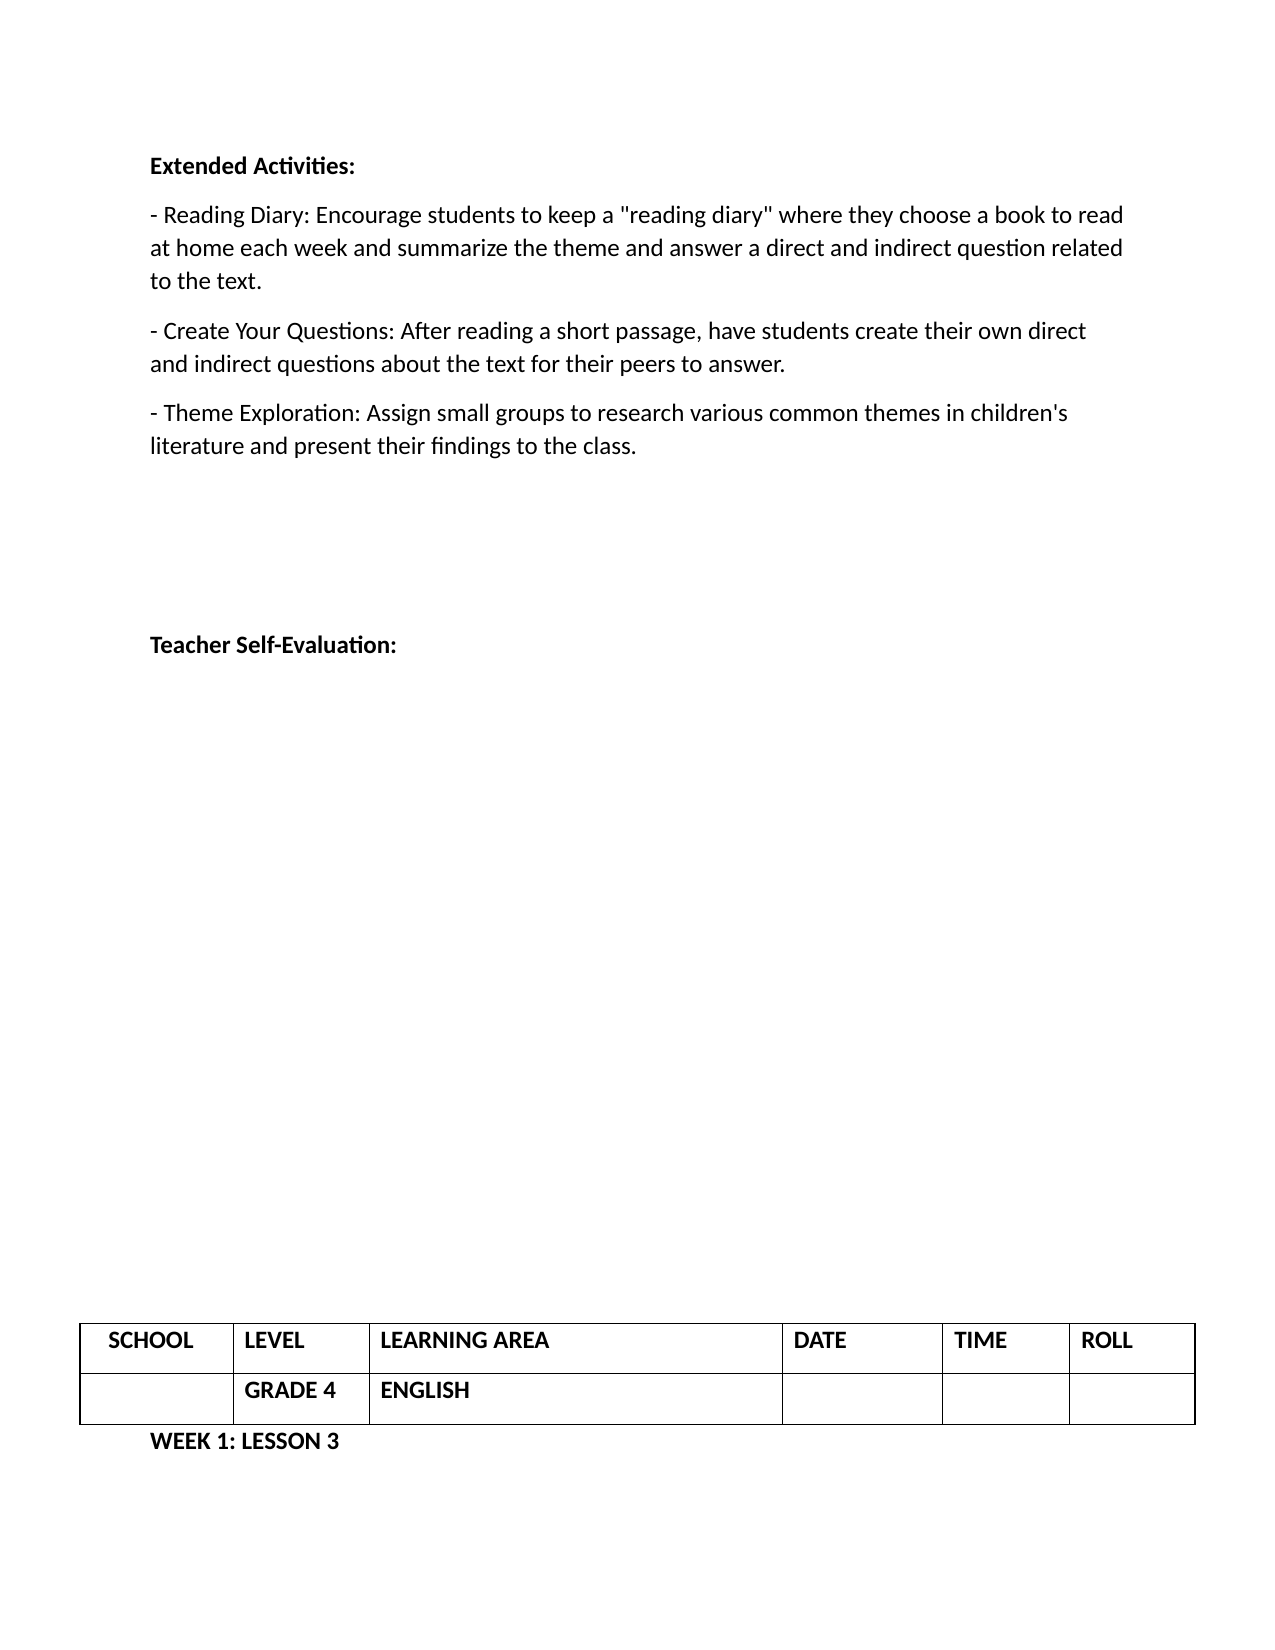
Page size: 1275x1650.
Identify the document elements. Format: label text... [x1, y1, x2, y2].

text Teacher Self-Evaluation: [150, 629, 1125, 659]
table_cell [943, 1374, 1069, 1424]
text - Create Your Questions: After reading a short passage, have students create their own direct and indirect questions about the text for their peers to answer. [150, 315, 1125, 378]
text - Theme Exploration: Assign small groups to research various common themes in children's literature and present their findings to the class. [150, 397, 1125, 461]
table_header LEVEL [234, 1324, 369, 1373]
table_cell [1070, 1374, 1194, 1424]
table_header ROLL [1070, 1324, 1194, 1373]
table_header TIME [943, 1324, 1069, 1373]
table_header LEARNING AREA [370, 1324, 782, 1373]
table_header SCHOOL [81, 1324, 233, 1373]
table_header DATE [783, 1324, 942, 1373]
text - Reading Diary: Encourage students to keep a "reading diary" where they choose a book to read at home each week and summarize the theme and answer a direct and indirect question related to the text. [150, 199, 1125, 296]
table_cell [81, 1374, 233, 1424]
table_cell ENGLISH [370, 1374, 782, 1424]
table_cell GRADE 4 [234, 1374, 369, 1424]
text Extended Activities: [150, 150, 1125, 181]
text WEEK 1: LESSON 3 [150, 1425, 1125, 1455]
table_cell [783, 1374, 942, 1424]
